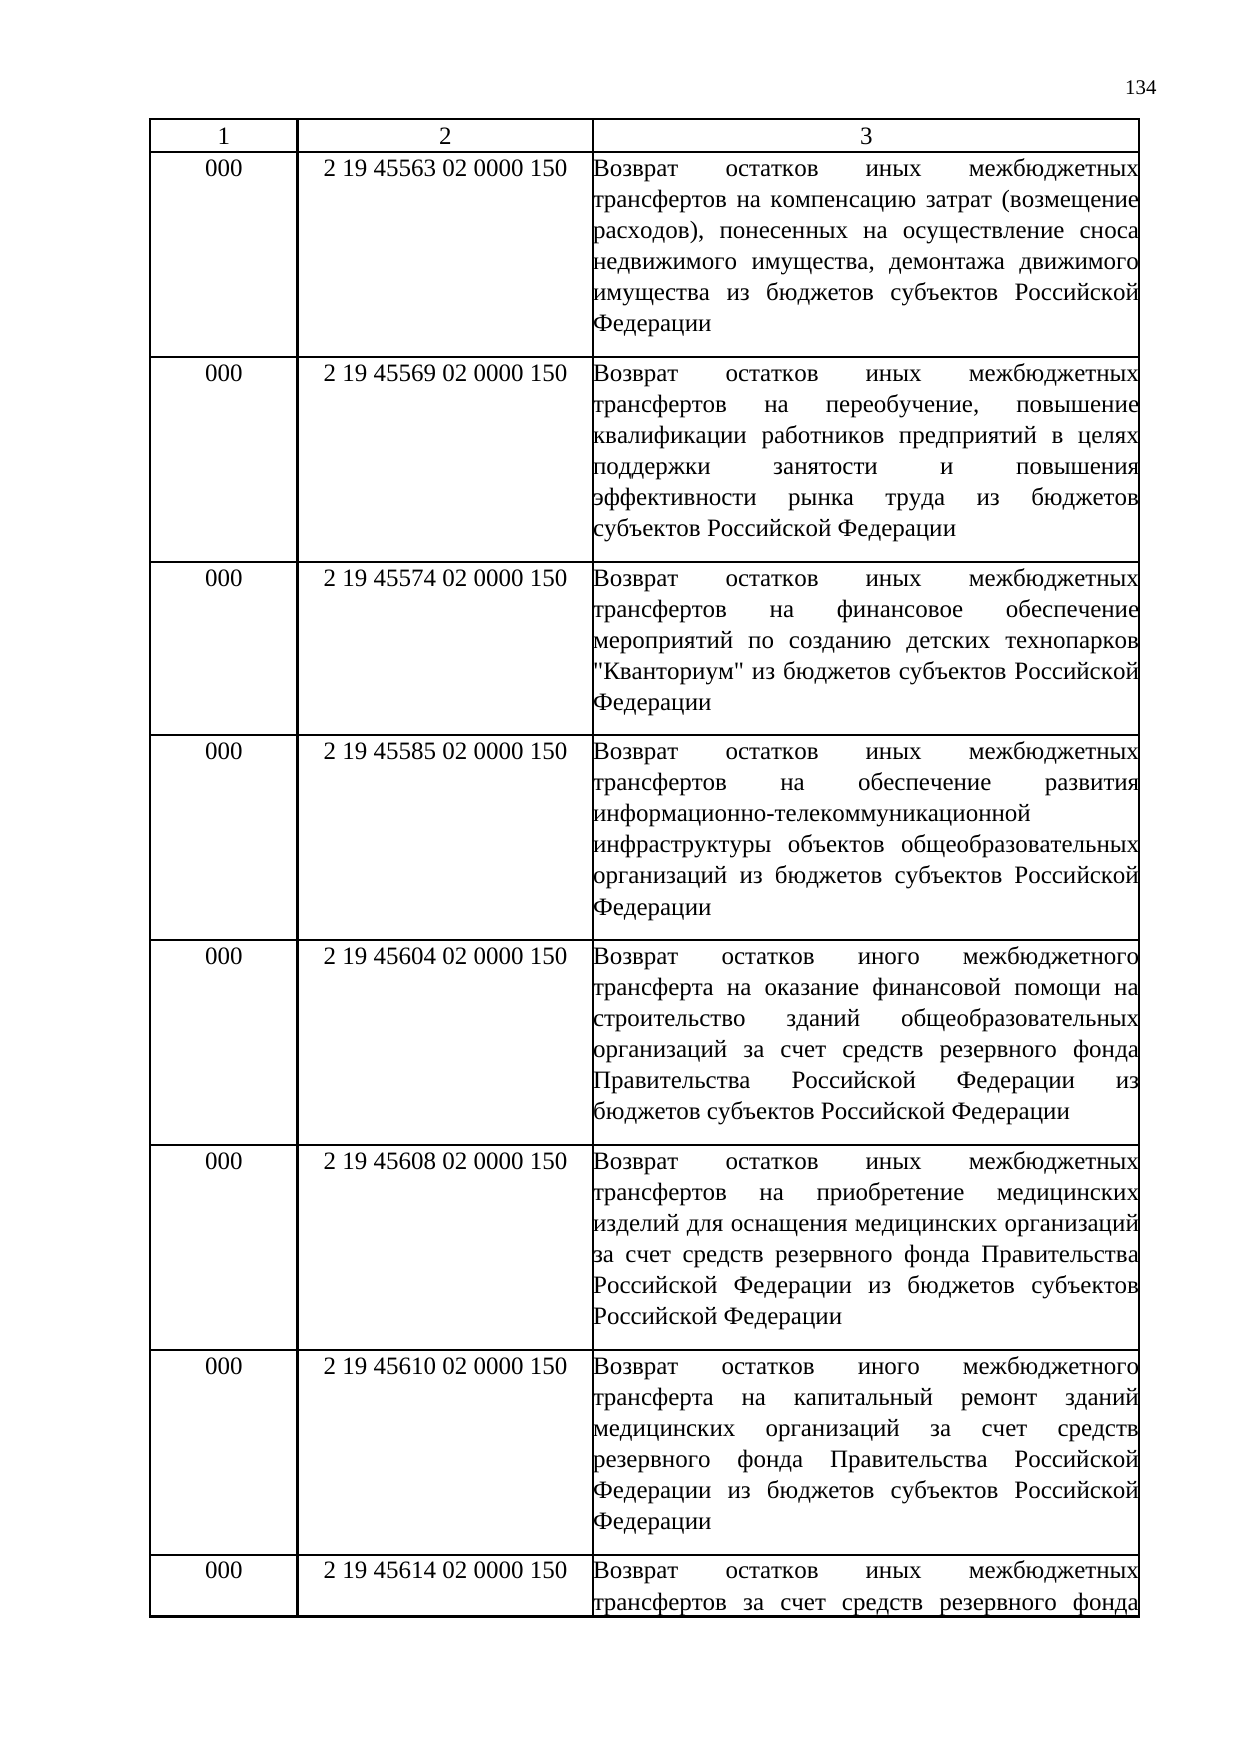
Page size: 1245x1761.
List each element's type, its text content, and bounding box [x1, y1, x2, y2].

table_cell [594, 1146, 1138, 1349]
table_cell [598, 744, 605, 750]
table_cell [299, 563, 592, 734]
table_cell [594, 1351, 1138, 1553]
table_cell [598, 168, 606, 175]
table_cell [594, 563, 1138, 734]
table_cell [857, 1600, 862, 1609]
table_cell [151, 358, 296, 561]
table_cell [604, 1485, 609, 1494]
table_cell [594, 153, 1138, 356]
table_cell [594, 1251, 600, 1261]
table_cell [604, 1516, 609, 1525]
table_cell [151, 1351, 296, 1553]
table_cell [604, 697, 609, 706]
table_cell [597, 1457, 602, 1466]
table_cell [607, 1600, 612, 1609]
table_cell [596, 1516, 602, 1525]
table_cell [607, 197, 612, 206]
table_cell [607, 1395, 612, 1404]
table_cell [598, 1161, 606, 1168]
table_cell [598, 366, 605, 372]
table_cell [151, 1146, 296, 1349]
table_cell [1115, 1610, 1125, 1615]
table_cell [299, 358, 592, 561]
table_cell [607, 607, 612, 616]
table_header 3 [594, 120, 1138, 151]
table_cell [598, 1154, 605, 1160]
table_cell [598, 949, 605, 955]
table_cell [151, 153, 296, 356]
table_header 2 [299, 120, 592, 151]
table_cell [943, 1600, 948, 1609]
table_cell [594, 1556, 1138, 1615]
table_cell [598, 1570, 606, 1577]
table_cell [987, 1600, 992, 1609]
table_header 1 [151, 120, 296, 151]
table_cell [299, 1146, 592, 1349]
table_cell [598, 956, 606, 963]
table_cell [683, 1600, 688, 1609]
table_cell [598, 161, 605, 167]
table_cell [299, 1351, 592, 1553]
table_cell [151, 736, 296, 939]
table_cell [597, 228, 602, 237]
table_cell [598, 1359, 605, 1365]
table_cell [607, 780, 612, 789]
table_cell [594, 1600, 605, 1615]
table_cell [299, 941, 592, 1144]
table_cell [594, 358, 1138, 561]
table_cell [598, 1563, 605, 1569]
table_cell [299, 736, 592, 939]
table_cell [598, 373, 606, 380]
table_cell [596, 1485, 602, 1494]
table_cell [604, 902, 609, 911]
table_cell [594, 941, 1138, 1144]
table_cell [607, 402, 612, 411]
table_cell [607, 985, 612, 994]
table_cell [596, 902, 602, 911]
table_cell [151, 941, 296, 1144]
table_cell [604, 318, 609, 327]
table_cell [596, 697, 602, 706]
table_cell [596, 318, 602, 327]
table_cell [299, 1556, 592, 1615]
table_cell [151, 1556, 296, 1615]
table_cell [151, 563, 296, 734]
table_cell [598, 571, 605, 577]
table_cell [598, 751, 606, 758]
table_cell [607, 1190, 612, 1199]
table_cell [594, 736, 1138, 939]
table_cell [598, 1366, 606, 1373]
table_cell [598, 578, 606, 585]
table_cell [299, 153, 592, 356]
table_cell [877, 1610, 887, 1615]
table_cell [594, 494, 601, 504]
